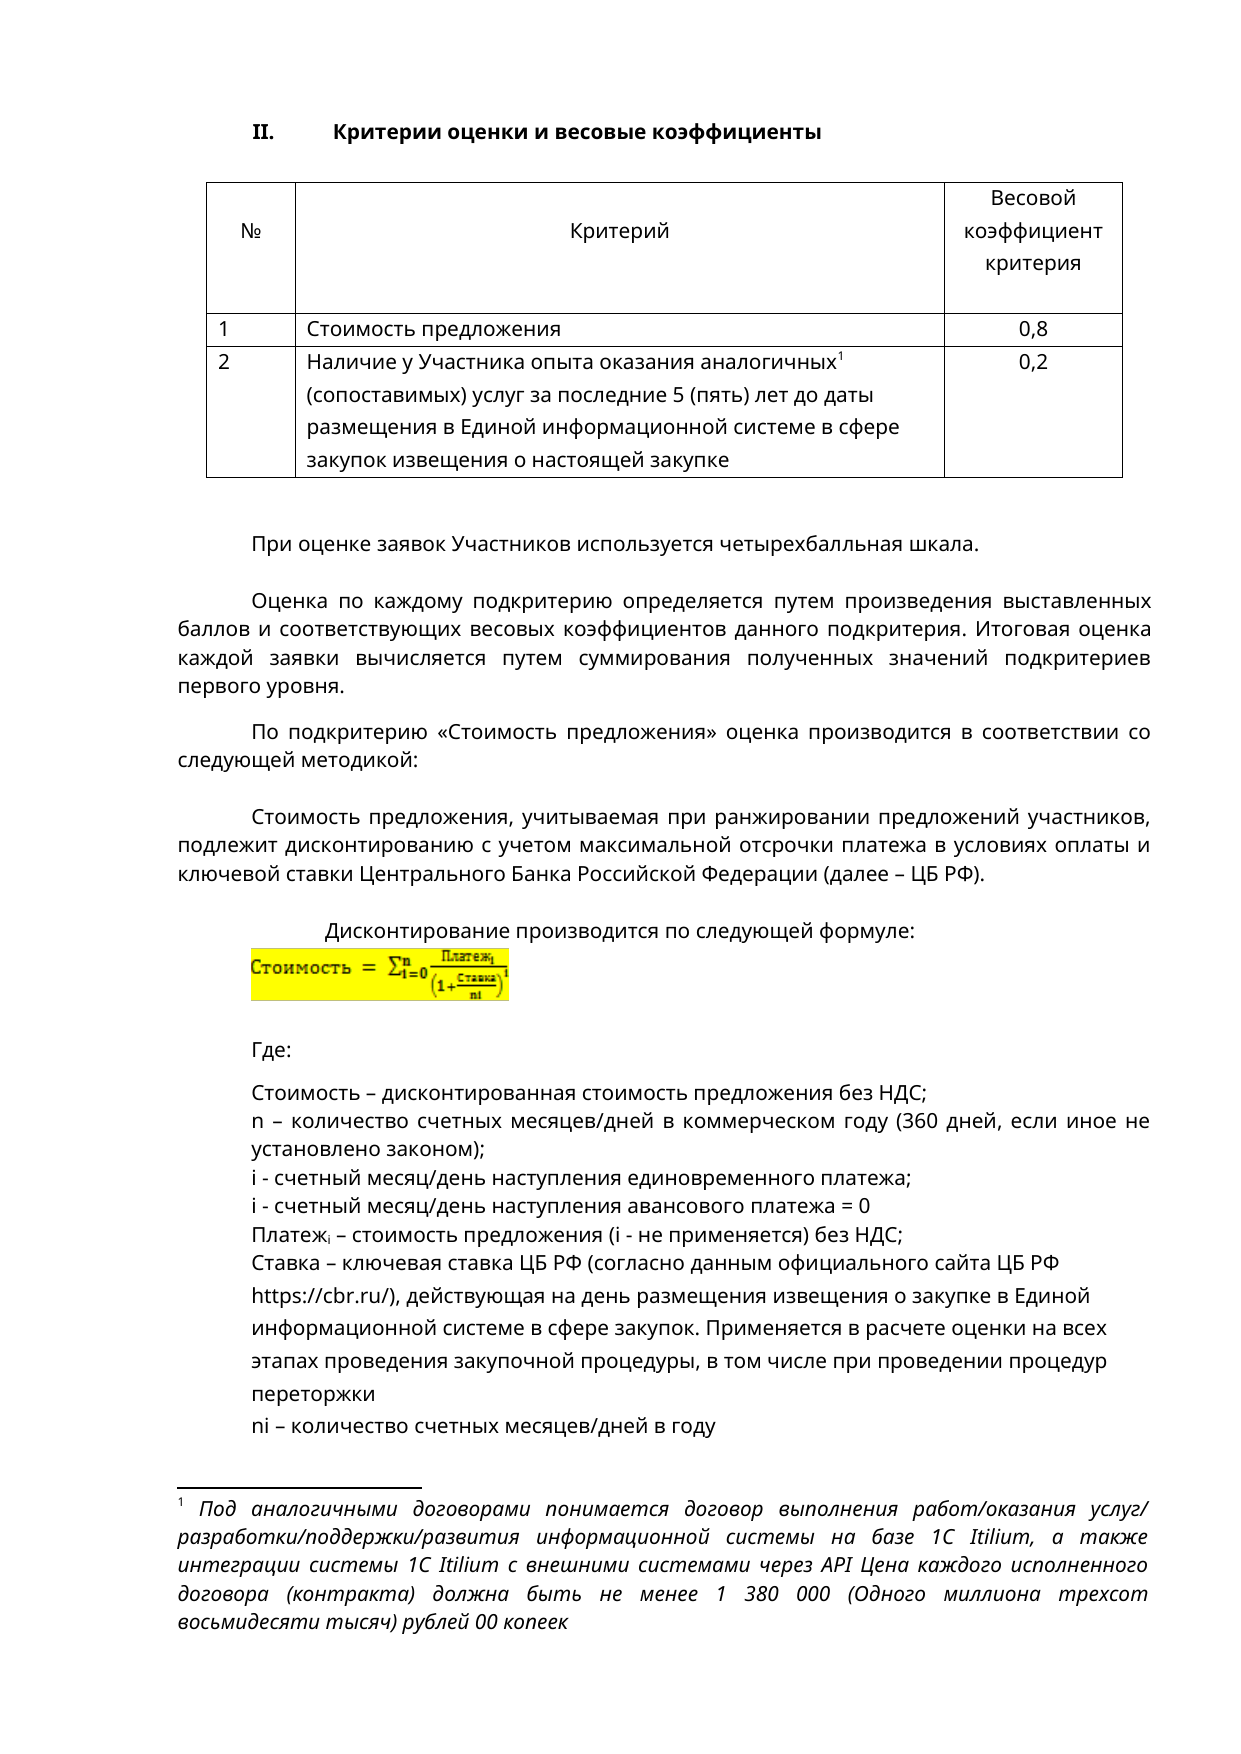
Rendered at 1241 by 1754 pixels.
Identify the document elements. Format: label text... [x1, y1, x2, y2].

table_cell 2 [207, 347, 295, 477]
table_header Критерий [296, 183, 944, 313]
text Платежi – стоимость предложения (i - не применяется) без НДС; [251, 1220, 1152, 1248]
text Стоимость – дисконтированная стоимость предложения без НДС; [251, 1078, 1152, 1106]
text Оценка по каждому подкритерию определяется путем произведения выставленных баллов и соответствующих весовых коэффициентов данного подкритерия. Итоговая оценка каждой заявки вычисляется путем суммирования полученных значений подкритериев первого уровня. [177, 586, 1152, 700]
text Ставка – ключевая ставка ЦБ РФ (согласно данным официального сайта ЦБ РФ https://cbr.ru/), действующая на день размещения извещения о закупке в Единой информационной системе в сфере закупок. Применяется в расчете оценки на всех этапах проведения закупочной процедуры, в том числе при проведении процедур переторжки [251, 1248, 1152, 1407]
list Критерии оценки и весовые коэффициенты [252, 117, 1152, 146]
picture [251, 944, 509, 1015]
text При оценке заявок Участников используется четырехбалльная шкала. [177, 529, 1152, 558]
table_header Весовой коэффициент критерия [945, 183, 1122, 313]
text Дисконтирование производится по следующей формуле: [251, 916, 1152, 944]
table_cell 0,8 [945, 314, 1122, 346]
text i - счетный месяц/день наступления единовременного платежа; [251, 1163, 1152, 1191]
table_header № [207, 183, 295, 313]
text Где: [251, 1035, 1152, 1063]
text ni – количество счетных месяцев/дней в году [251, 1411, 1152, 1440]
text По подкритерию «Стоимость предложения» оценка производится в соответствии со следующей методикой: [177, 717, 1152, 774]
table_cell Наличие у Участника опыта оказания аналогичных (сопоставимых) услуг за последние 5 (пять) лет до даты размещения в Единой информационной системе в сфере закупок извещения о настоящей закупке [296, 347, 944, 477]
text i - счетный месяц/день наступления авансового платежа = 0 [251, 1191, 1152, 1220]
text n – количество счетных месяцев/дней в коммерческом году (360 дней, если иное не установлено законом); [251, 1106, 1152, 1163]
table_cell Стоимость предложения [296, 314, 944, 346]
text Стоимость предложения, учитываемая при ранжировании предложений участников, подлежит дисконтированию с учетом максимальной отсрочки платежа в условиях оплаты и ключевой ставки Центрального Банка Российской Федерации (далее – ЦБ РФ). [177, 802, 1152, 887]
table_cell 0,2 [945, 347, 1122, 477]
table_cell 1 [207, 314, 295, 346]
